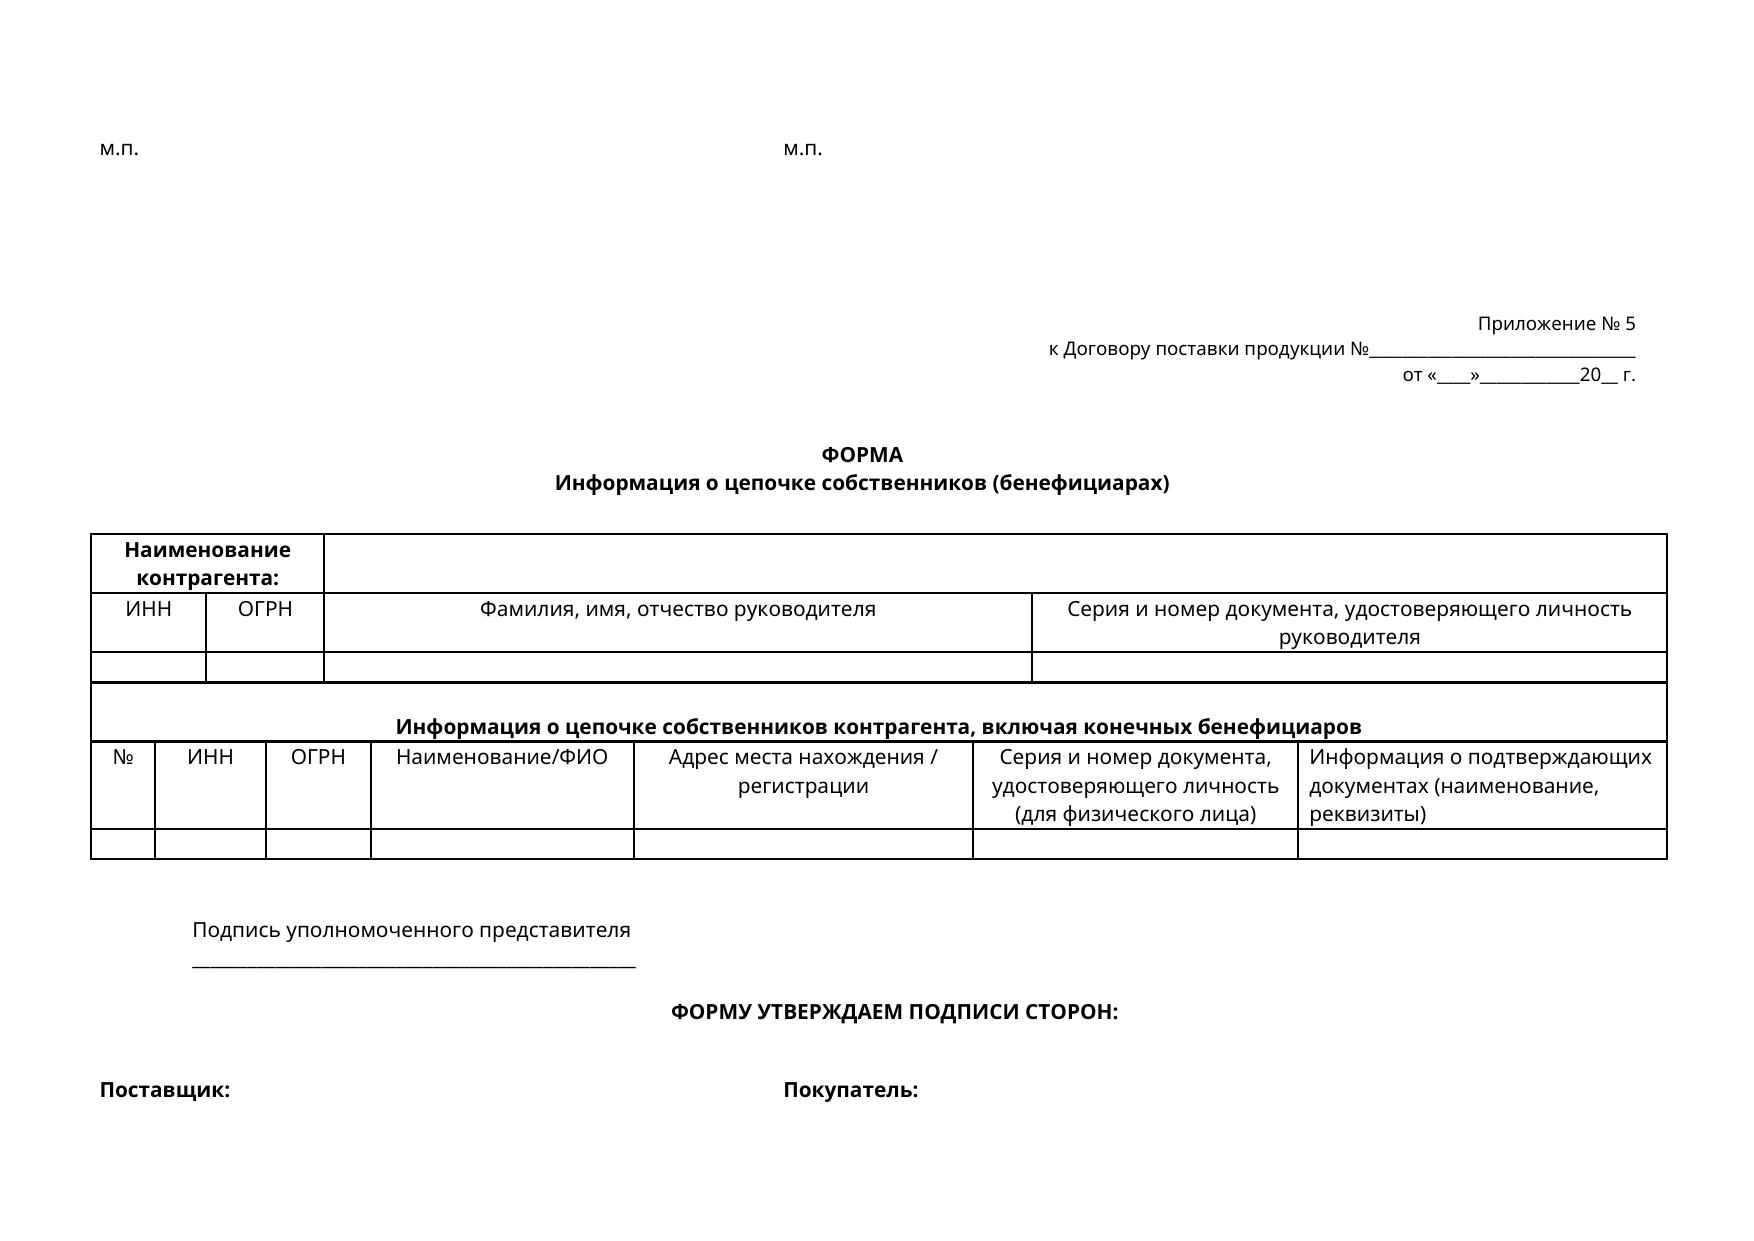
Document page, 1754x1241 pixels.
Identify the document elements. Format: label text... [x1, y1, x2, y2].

table_cell [325, 653, 1031, 681]
table_cell Адрес места нахождения / регистрации [635, 743, 972, 828]
table_cell Наименование/ФИО [372, 743, 633, 828]
text к Договору поставки продукции №________________________________ [89, 335, 1636, 361]
table_cell [1033, 653, 1666, 681]
table_cell Фамилия, имя, отчество руководителя [325, 594, 1031, 651]
text Подпись уполномоченного представителя [89, 915, 1636, 943]
table_cell [92, 830, 154, 858]
table_cell [635, 830, 972, 858]
table_header [325, 535, 1666, 592]
table_cell [207, 653, 323, 681]
text от «____»____________20__ г. [89, 361, 1636, 386]
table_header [88, 133, 772, 182]
table_cell № [92, 743, 154, 828]
table_cell [974, 830, 1297, 858]
text ФОРМУ УТВЕРЖДАЕМ ПОДПИСИ СТОРОН: [89, 997, 1636, 1025]
table_cell [92, 653, 205, 681]
table_cell ИНН [92, 594, 205, 651]
table_cell ИНН [156, 743, 265, 828]
table_cell Серия и номер документа, удостоверяющего личность (для физического лица) [974, 743, 1297, 828]
table_cell Информация о цепочке собственников контрагента, включая конечных бенефициаров [92, 684, 1666, 740]
text ФОРМА [89, 440, 1636, 468]
table_cell [1299, 830, 1666, 858]
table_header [772, 133, 1638, 182]
table_cell [372, 830, 633, 858]
text ________________________________________________ [192, 943, 1636, 972]
table_cell ОГРН [267, 743, 370, 828]
table_cell [267, 830, 370, 858]
text Приложение № 5 [89, 310, 1636, 335]
table_cell [156, 830, 265, 858]
text Информация о цепочке собственников (бенефициарах) [89, 468, 1636, 497]
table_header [772, 1046, 1638, 1124]
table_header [88, 1046, 772, 1124]
table_header Наименование контрагента: [92, 535, 323, 592]
table_cell Серия и номер документа, удостоверяющего личность руководителя [1033, 594, 1666, 651]
table_cell ОГРН [207, 594, 323, 651]
table_cell Информация о подтверждающих документах (наименование, реквизиты) [1299, 743, 1666, 828]
